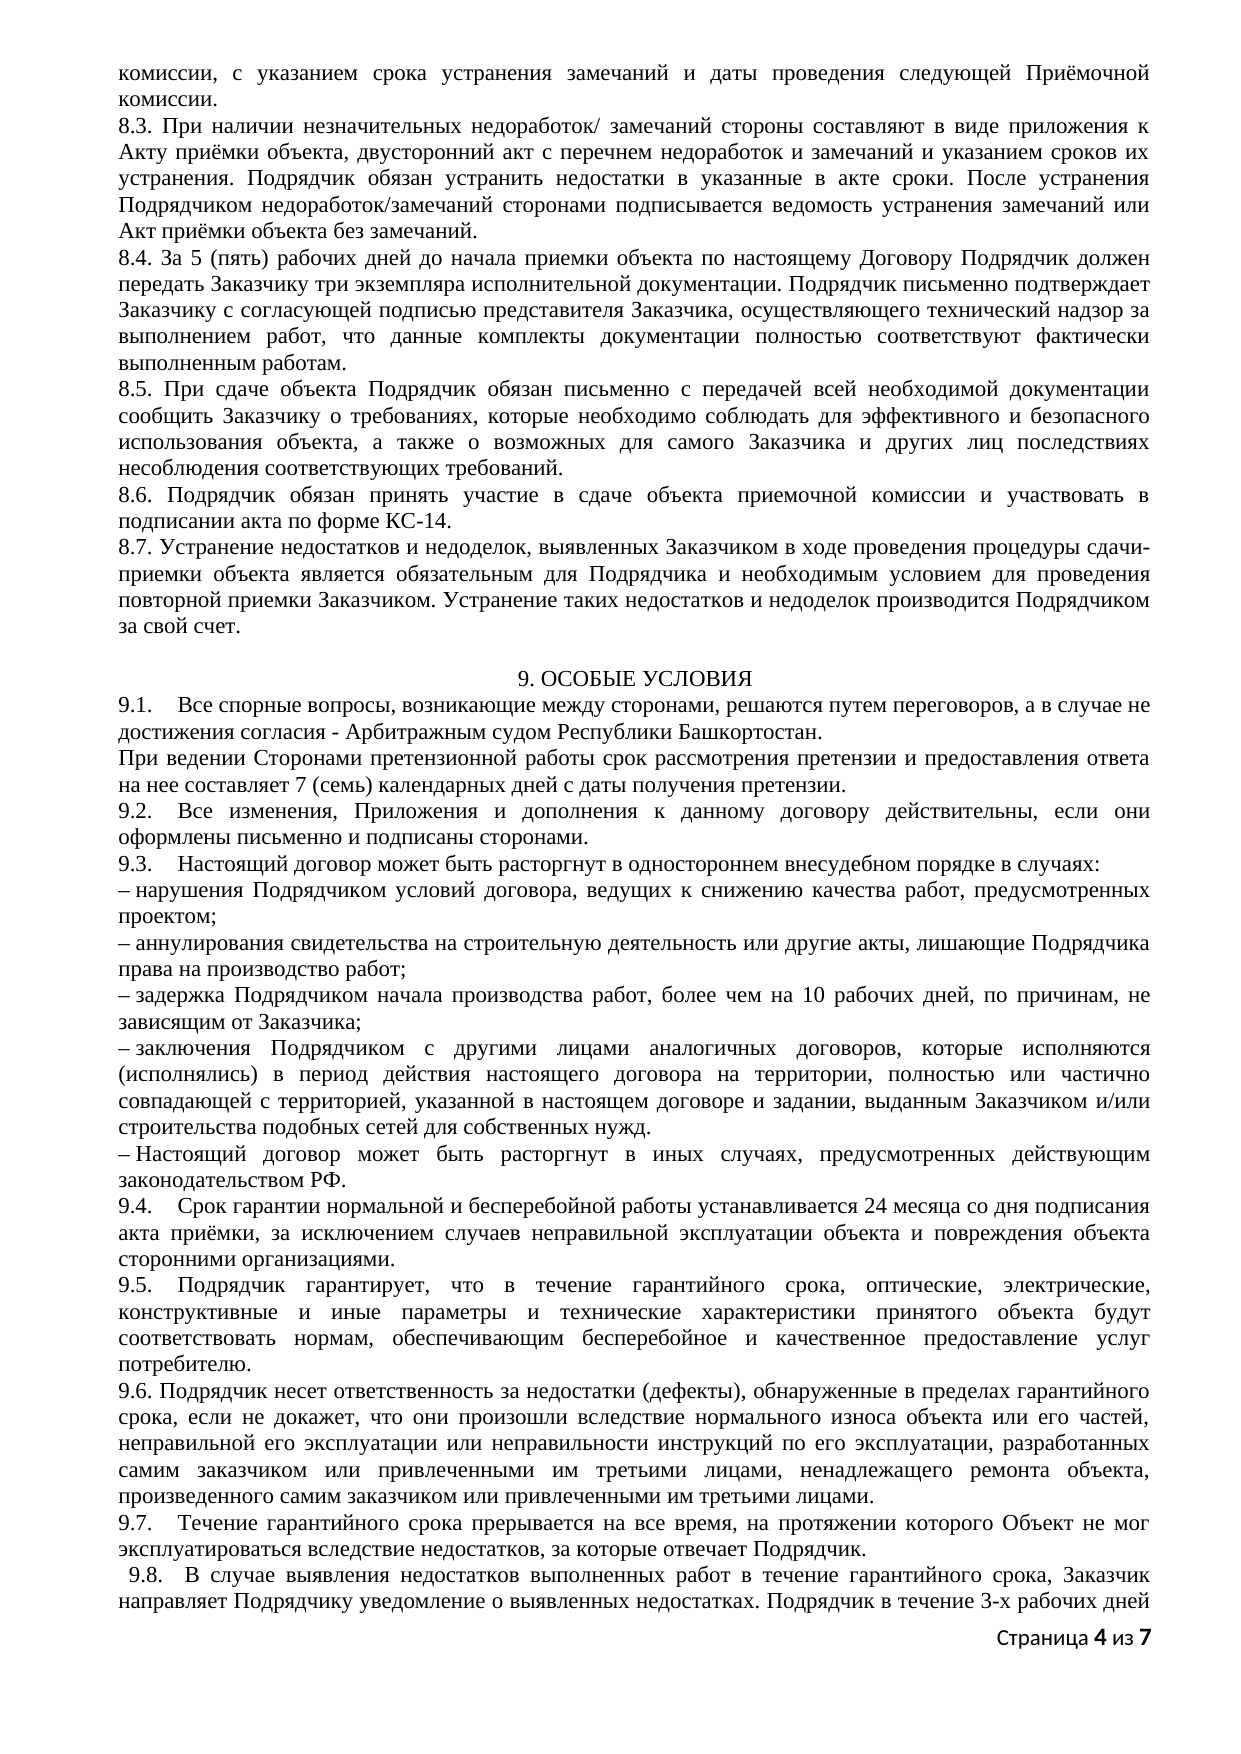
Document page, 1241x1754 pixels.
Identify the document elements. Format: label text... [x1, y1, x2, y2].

text При ведении Сторонами претензионной работы срок рассмотрения претензии и предоставления ответа на нее составляет 7 (семь) календарных дней с даты получения претензии. [118, 744, 1152, 797]
text – Настоящий договор может быть расторгнут в иных случаях, предусмотренных действующим законодательством РФ. [118, 1139, 1152, 1192]
text 9.5. Подрядчик гарантирует, что в течение гарантийного срока, оптические, электрические, конструктивные и иные параметры и технические характеристики принятого объекта будут соответствовать нормам, обеспечивающим бесперебойное и качественное предоставление услуг потребителю. [118, 1271, 1152, 1377]
text – задержка Подрядчиком начала производства работ, более чем на 10 рабочих дней, по причинам, не зависящим от Заказчика; [118, 981, 1152, 1034]
text 8.7. Устранение недостатков и недоделок, выявленных Заказчиком в ходе проведения процедуры сдачи-приемки объекта является обязательным для Подрядчика и необходимым условием для проведения повторной приемки Заказчиком. Устранение таких недостатков и недоделок производится Подрядчиком за свой счет. [118, 533, 1152, 639]
text 8.6. Подрядчик обязан принять участие в сдаче объекта приемочной комиссии и участвовать в подписании акта по форме КС-14. [118, 481, 1152, 533]
text 9.6. Подрядчик несет ответственность за недостатки (дефекты), обнаруженные в пределах гарантийного срока, если не докажет, что они произошли вследствие нормального износа объекта или его частей, неправильной его эксплуатации или неправильности инструкций по его эксплуатации, разработанных самим заказчиком или привлеченными им третьими лицами, ненадлежащего ремонта объекта, произведенного самим заказчиком или привлеченными им третьими лицами. [118, 1377, 1152, 1508]
text – нарушения Подрядчиком условий договора, ведущих к снижению качества работ, предусмотренных проектом; [118, 876, 1152, 929]
text – заключения Подрядчиком с другими лицами аналогичных договоров, которые исполняются (исполнялись) в период действия настоящего договора на территории, полностью или частично совпадающей с территорией, указанной в настоящем договоре и задании, выданным Заказчиком и/или строительства подобных сетей для собственных нужд. [118, 1034, 1152, 1139]
text 8.4. За 5 (пять) рабочих дней до начала приемки объекта по настоящему Договору Подрядчик должен передать Заказчику три экземпляра исполнительной документации. Подрядчик письменно подтверждает Заказчику с согласующей подписью представителя Заказчика, осуществляющего технический надзор за выполнением работ, что данные комплекты документации полностью соответствуют фактически выполненным работам. [118, 243, 1152, 375]
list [118, 1561, 1152, 1614]
text 9.3. Настоящий договор может быть расторгнут в одностороннем внесудебном порядке в случаях: [118, 850, 1152, 876]
text 9.2. Все изменения, Приложения и дополнения к данному договору действительны, если они оформлены письменно и подписаны сторонами. [118, 797, 1152, 850]
text 9. ОСОБЫЕ УСЛОВИЯ [118, 665, 1152, 692]
text 9.7. Течение гарантийного срока прерывается на все время, на протяжении которого Объект не мог эксплуатироваться вследствие недостатков, за которые отвечает Подрядчик. [118, 1508, 1152, 1561]
text 9.1. Все спорные вопросы, возникающие между сторонами, решаются путем переговоров, а в случае не достижения согласия - Арбитражным судом Республики Башкортостан. [118, 692, 1152, 744]
text 8.3. При наличии незначительных недоработок/ замечаний стороны составляют в виде приложения к Акту приёмки объекта, двусторонний акт с перечнем недоработок и замечаний и указанием сроков их устранения. Подрядчик обязан устранить недостатки в указанные в акте сроки. После устранения Подрядчиком недоработок/замечаний сторонами подписывается ведомость устранения замечаний или Акт приёмки объекта без замечаний. [118, 112, 1152, 243]
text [118, 59, 1152, 112]
text – аннулирования свидетельства на строительную деятельность или другие акты, лишающие Подрядчика права на производство работ; [118, 929, 1152, 981]
text 9.4. Срок гарантии нормальной и бесперебойной работы устанавливается 24 месяца со дня подписания акта приёмки, за исключением случаев неправильной эксплуатации объекта и повреждения объекта сторонними организациями. [118, 1192, 1152, 1271]
text 8.5. При сдаче объекта Подрядчик обязан письменно с передачей всей необходимой документации сообщить Заказчику о требованиях, которые необходимо соблюдать для эффективного и безопасного использования объекта, а также о возможных для самого Заказчика и других лиц последствиях несоблюдения соответствующих требований. [118, 375, 1152, 481]
